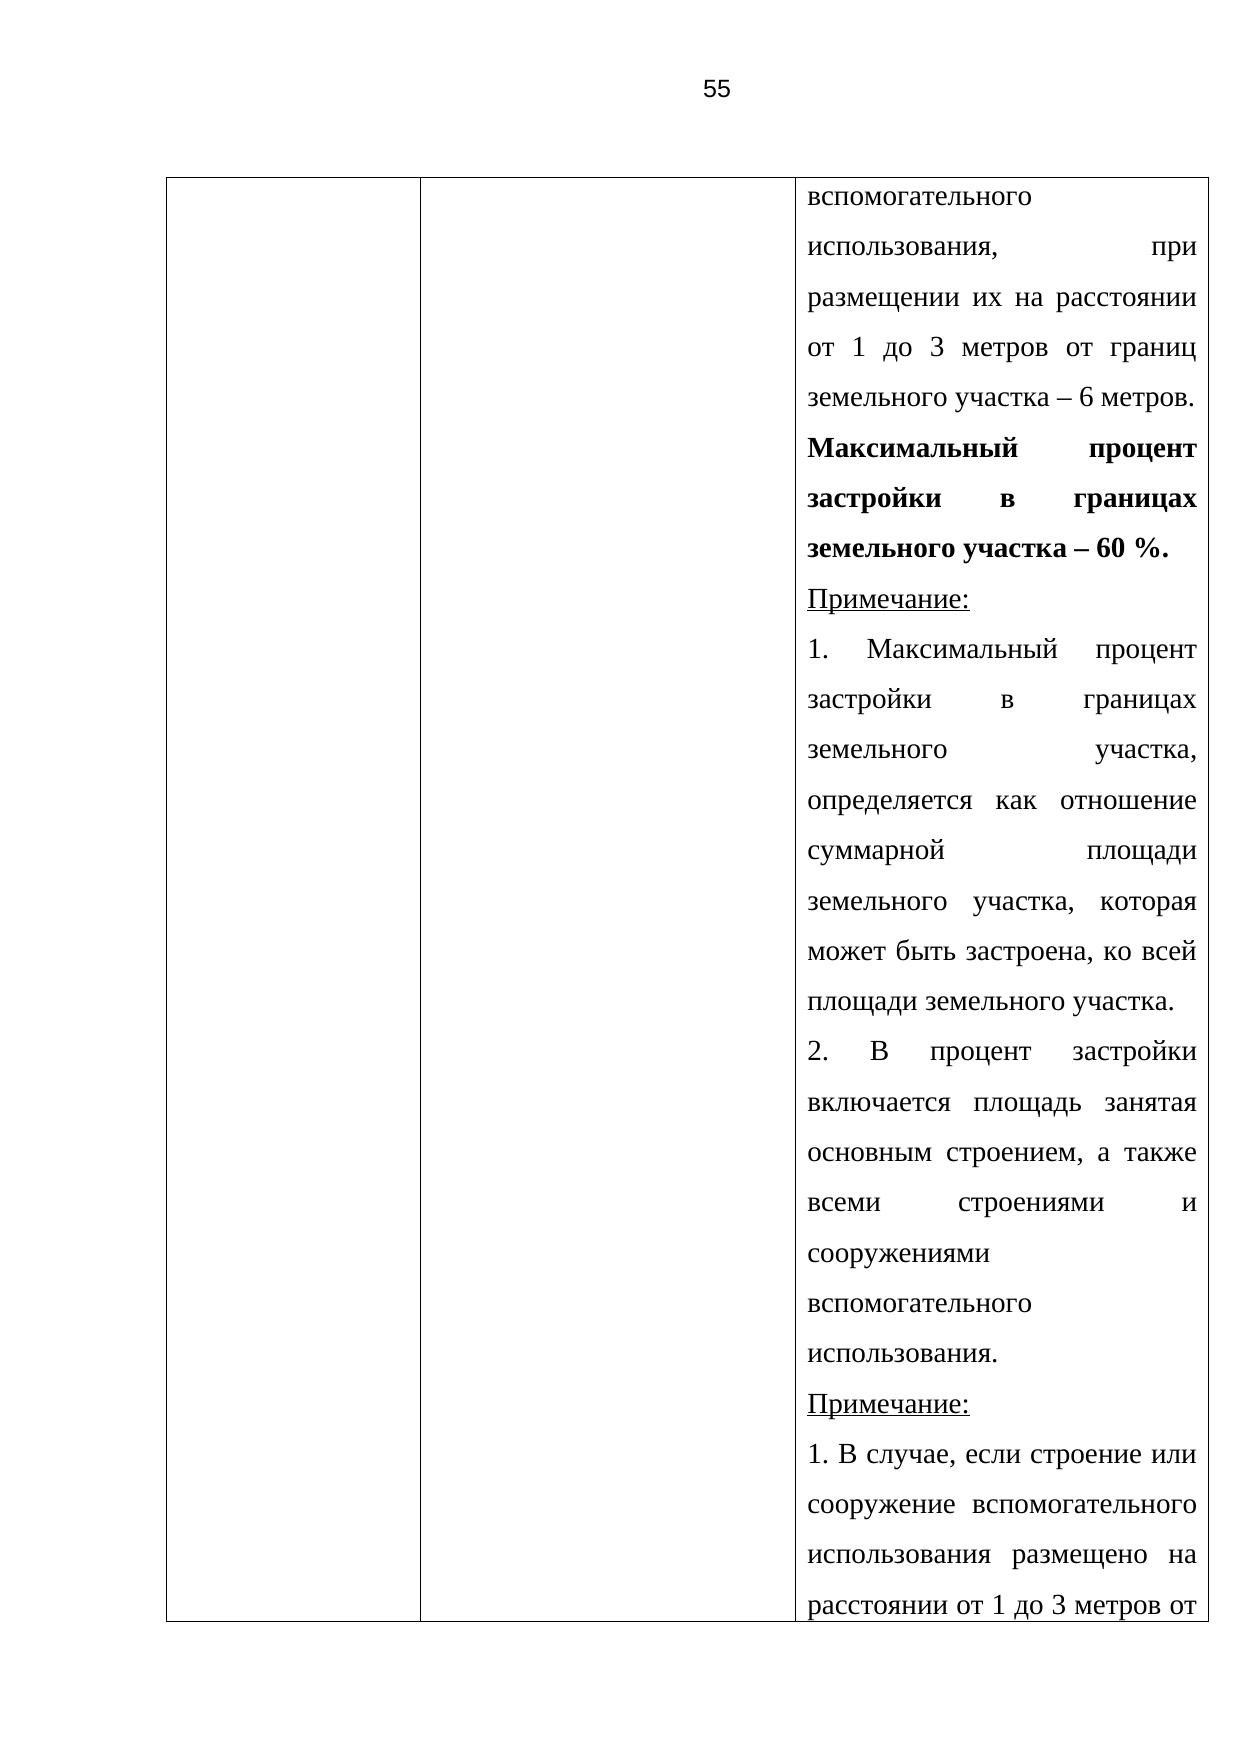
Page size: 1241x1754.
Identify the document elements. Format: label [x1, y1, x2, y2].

table_cell [167, 178, 420, 1621]
table_cell [796, 178, 1208, 1621]
table_cell [421, 178, 795, 1621]
